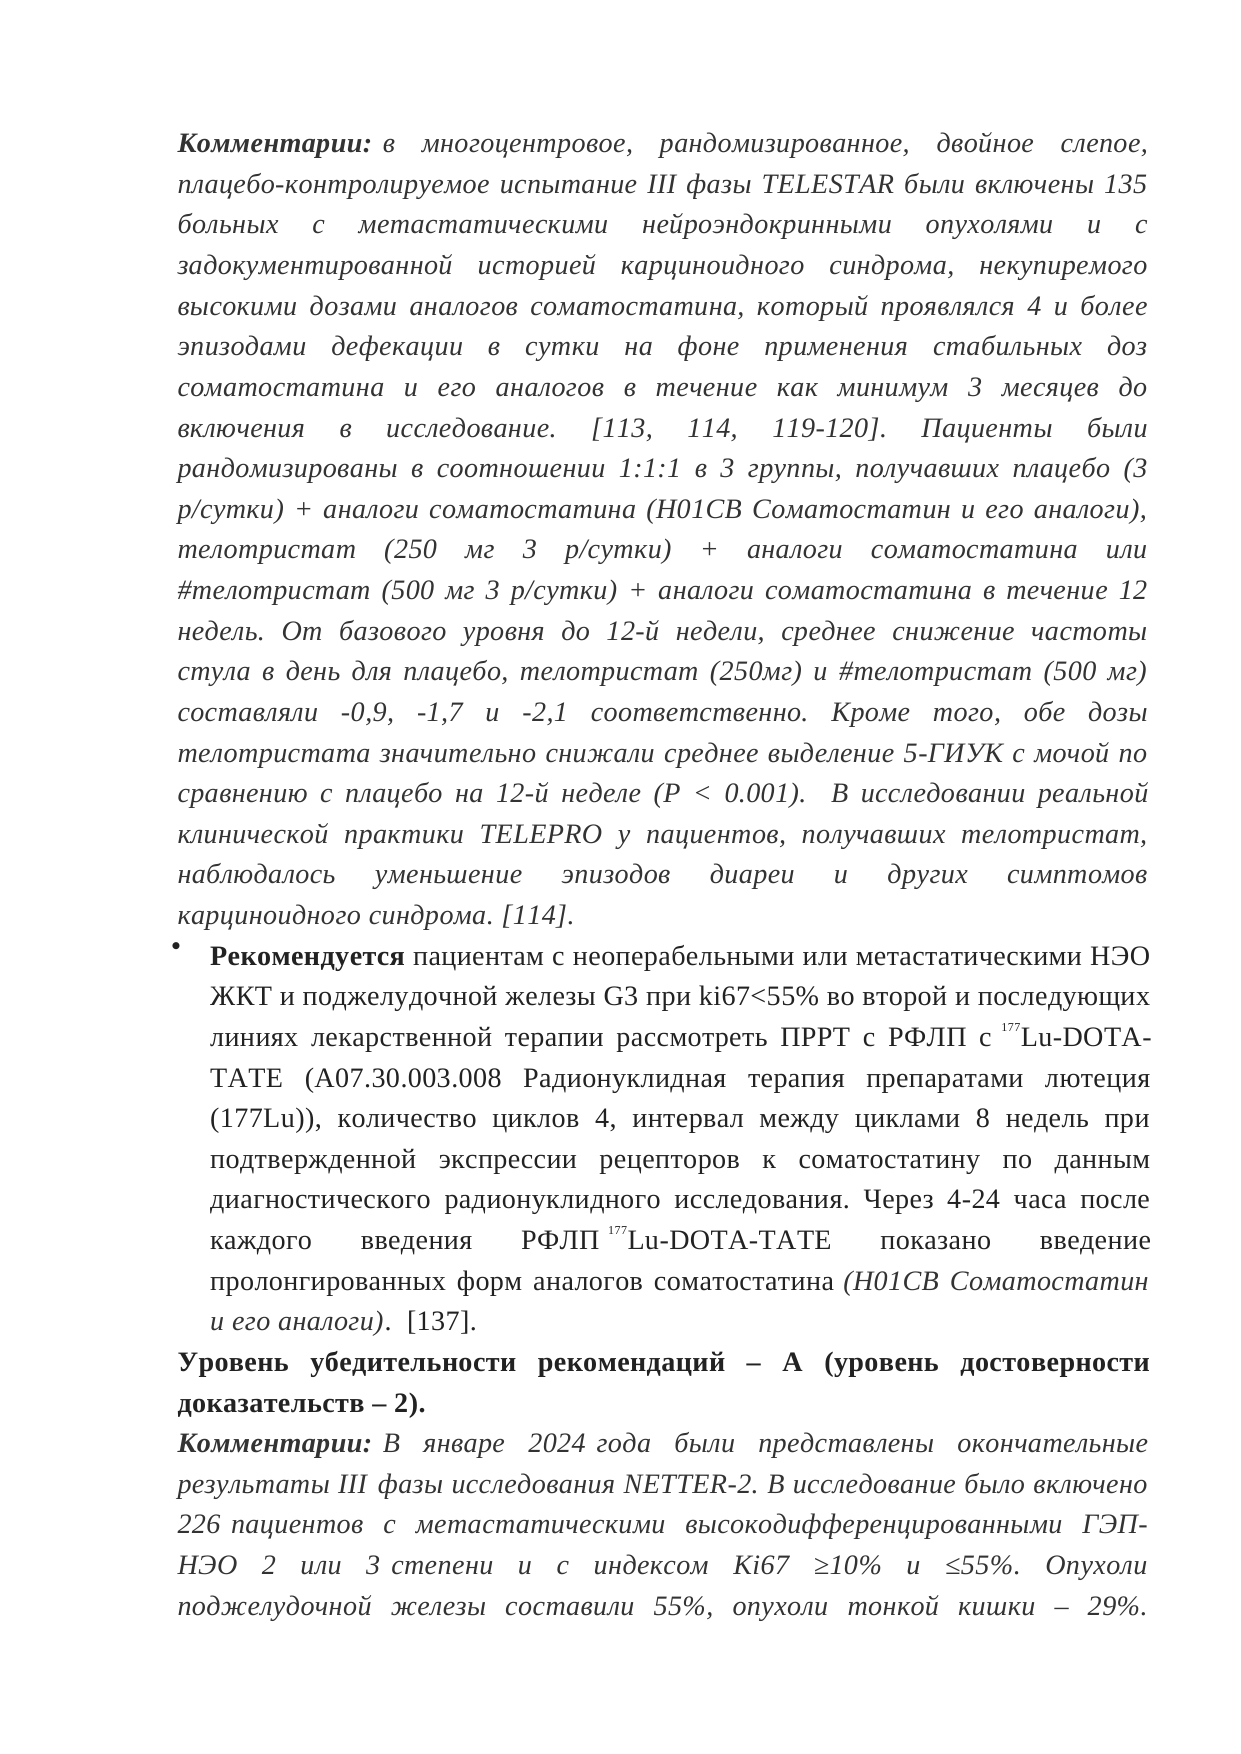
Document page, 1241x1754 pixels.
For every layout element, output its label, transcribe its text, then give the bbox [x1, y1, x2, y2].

list Рекомендуется пациентам с неоперабельными или метастатическими НЭО ЖКТ и поджелудочной железы G3 при ki67<55% во второй и последующих линиях лекарственной терапии рассмотреть ПРРТ с РФЛП с 177Lu-DOTA-TATE (A07.30.003.008 Радионуклидная терапия препаратами лютеция (177Lu)), количество циклов 4, интервал между циклами 8 недель при подтвержденной экспрессии рецепторов к соматостатину по данным диагностического радионуклидного исследования. Через 4-24 часа после каждого введения РФЛП 177Lu-DOTA-TATE показано введение пролонгированных форм аналогов соматостатина (H01CB Соматостатин и его аналоги). [137]. [172, 931, 1152, 1337]
text Комментарии: в многоцентровое, рандомизированное, двойное слепое, плацебо-контролируемое испытание III фазы TELESTAR были включены 135 больных с метастатическими нейроэндокринными опухолями и c задокументированной историей карциноидного синдрома, некупиремого высокими дозами аналогов соматостатина, который проявлялся 4 и более эпизодами дефекации в сутки на фоне применения стабильных доз соматостатина и его аналогов в течение как минимум 3 месяцев до включения в исследование. [113, 114, 119-120]. Пациенты были рандомизированы в соотношении 1:1:1 в 3 группы, получавших плацебо (3 р/сутки) + аналоги соматостатина (H01CB Соматостатин и его аналоги), телотристат (250 мг 3 р/сутки) + аналоги соматостатина или #телотристат (500 мг 3 р/сутки) + аналоги соматостатина в течение 12 недель. От базового уровня до 12-й недели, среднее снижение частоты стула в день для плацебо, телотристат (250мг) и #телотристат (500 мг) составляли -0,9, -1,7 и -2,1 соответственно. Кроме того, обе дозы телотристата значительно снижали среднее выделение 5-ГИУК с мочой по сравнению с плацебо на 12-й неделе (Р < 0.001). В исследовании реальной клинической практики TELEPRO у пациентов, получавших телотристат, наблюдалось уменьшение эпизодов диареи и других симптомов карциноидного синдрома. [114]. [177, 118, 1152, 931]
text Уровень убедительности рекомендаций – A (уровень достоверности доказательств – 2). [177, 1337, 1152, 1418]
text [177, 1418, 1152, 1621]
